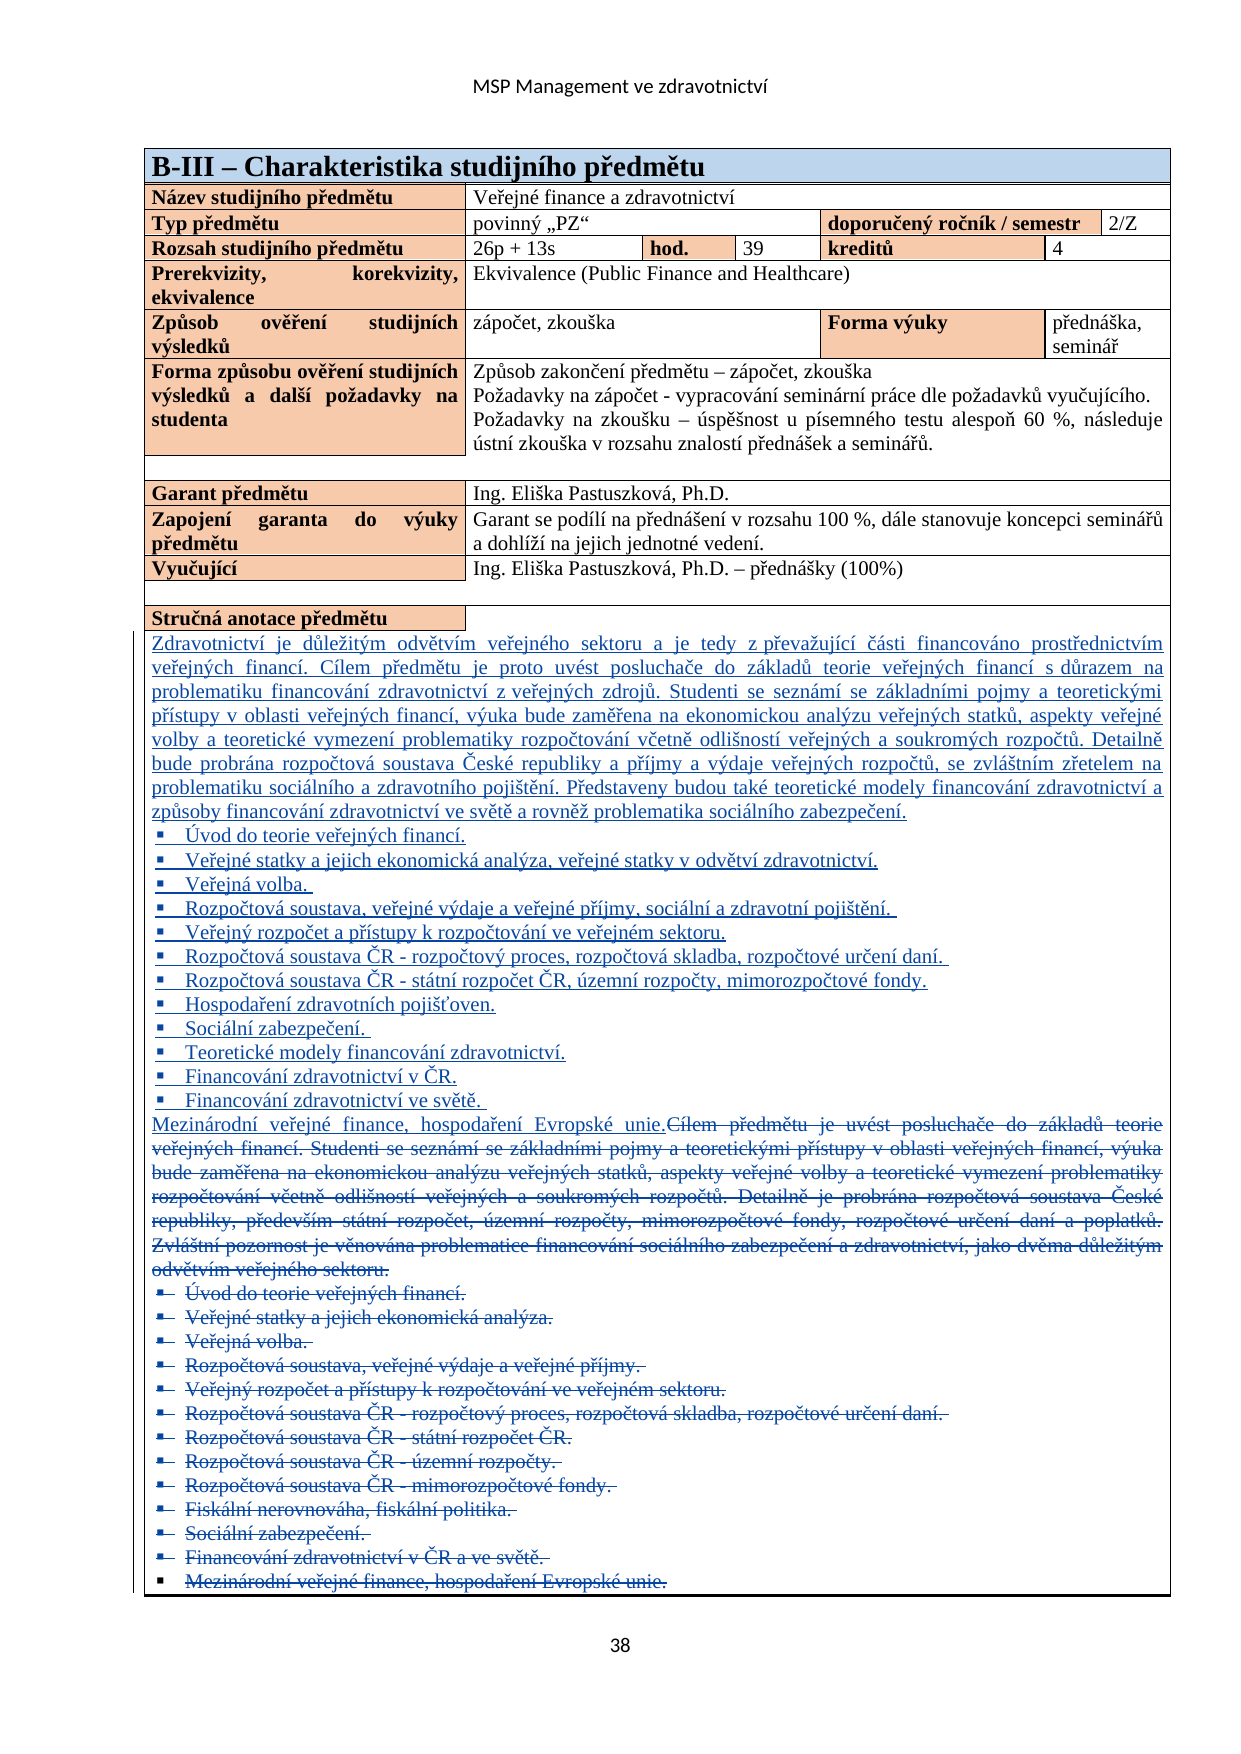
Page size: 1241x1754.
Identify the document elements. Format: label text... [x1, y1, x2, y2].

table_cell Způsob zakončení předmětu – zápočet, zkouška Požadavky na zápočet - vypracování seminární práce dle požadavků vyučujícího. Požadavky na zkoušku – úspěšnost u písemného testu alespoň 60 %, následuje ústní zkouška v rozsahu znalostí přednášek a seminářů. [466, 359, 1170, 455]
table_cell Prerekvizity, korekvizity, ekvivalence [145, 261, 465, 309]
table_cell 2/Z [1102, 210, 1170, 234]
table_cell Garant se podílí na přednášení v rozsahu 100 %, dále stanovuje koncepci seminářů a dohlíží na jejich jednotné vedení. [466, 506, 1170, 554]
table_cell Forma způsobu ověření studijních výsledků a další požadavky na studenta [145, 359, 465, 455]
table_cell Ing. Eliška Pastuszková, Ph.D. – přednášky (100%) [466, 556, 1170, 580]
table_cell Forma výuky [821, 310, 1044, 358]
table_cell přednáška, seminář [1046, 310, 1170, 358]
table_cell 4 [1046, 236, 1170, 259]
table_cell Veřejné finance a zdravotnictví [466, 185, 1170, 209]
table_cell doporučený ročník / semestr [821, 210, 1101, 234]
table_cell [145, 580, 1170, 605]
table_cell Stručná anotace předmětu [145, 606, 465, 630]
table_cell kreditů [821, 236, 1044, 259]
table_header B-III – Charakteristika studijního předmětu [145, 149, 1170, 182]
table_cell Typ předmětu [145, 210, 465, 234]
table_cell 26p + 13s [466, 236, 642, 259]
table_cell povinný „PZ“ [466, 210, 820, 234]
table_cell Vyučující [145, 556, 465, 580]
table_cell Zapojení garanta do výuky předmětu [145, 506, 465, 554]
table_cell [145, 455, 1170, 480]
table_cell Garant předmětu [145, 481, 465, 505]
table_cell [145, 630, 1170, 1593]
table_cell Ekvivalence (Public Finance and Healthcare) [466, 261, 1170, 309]
table_cell Způsob ověření studijních výsledků [145, 310, 465, 358]
table_cell 39 [736, 236, 820, 259]
table_cell hod. [643, 236, 735, 259]
table_cell Rozsah studijního předmětu [145, 236, 465, 259]
table_cell [466, 606, 1170, 630]
table_cell zápočet, zkouška [466, 310, 820, 358]
table_cell Název studijního předmětu [145, 185, 465, 209]
table_cell Ing. Eliška Pastuszková, Ph.D. [466, 481, 1170, 505]
